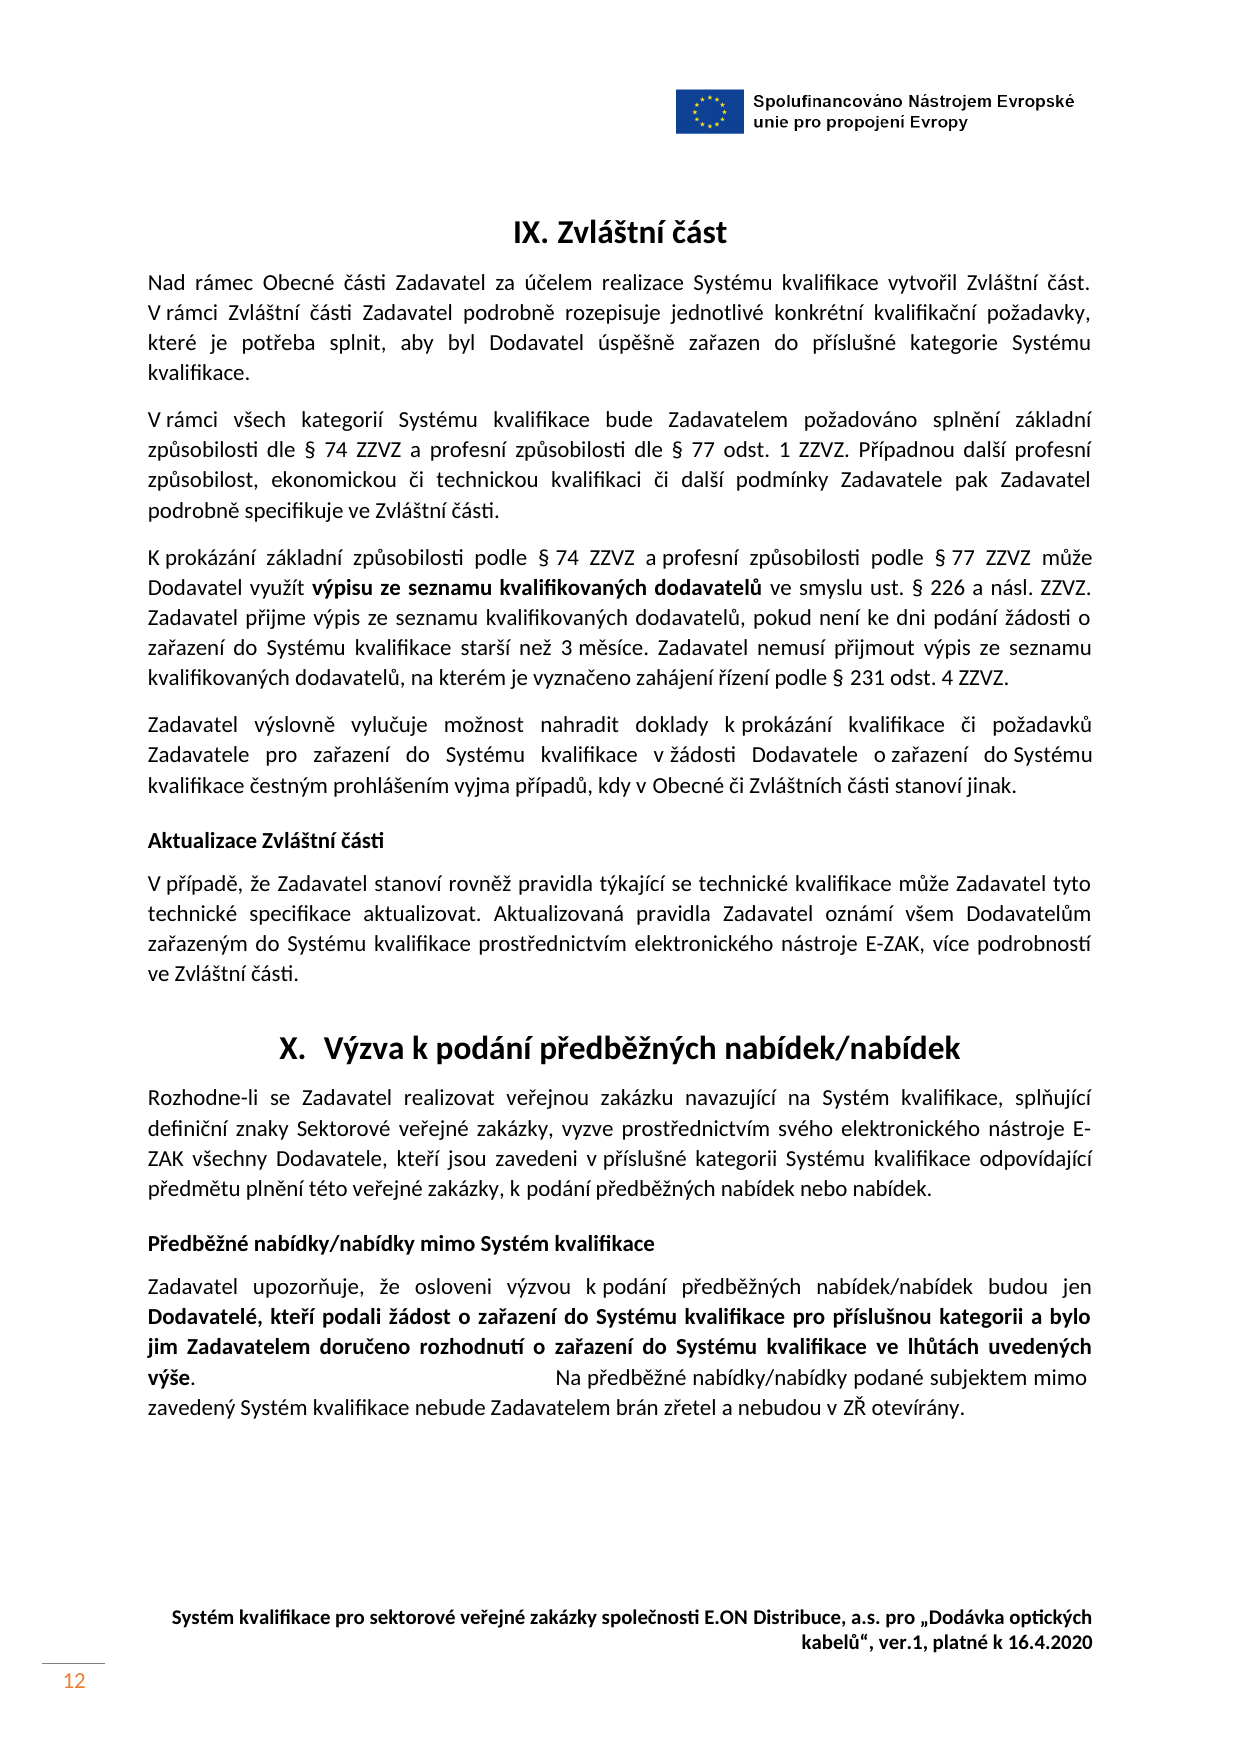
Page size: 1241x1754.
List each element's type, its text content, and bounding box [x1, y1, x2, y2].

text V rámci všech kategorií Systému kvalifikace bude Zadavatelem požadováno splnění základní způsobilosti dle § 74 ZZVZ a profesní způsobilosti dle § 77 odst. 1 ZZVZ. Případnou další profesní způsobilost, ekonomickou či technickou kvalifikaci či další podmínky Zadavatele pak Zadavatel podrobně specifikuje ve Zvláštní části. [148, 405, 1093, 524]
text K prokázání základní způsobilosti podle § 74 ZZVZ a profesní způsobilosti podle § 77 ZZVZ může Dodavatel využít výpisu ze seznamu kvalifikovaných dodavatelů ve smyslu ust. § 226 a násl. ZZVZ. Zadavatel přijme výpis ze seznamu kvalifikovaných dodavatelů, pokud není ke dni podání žádosti o zařazení do Systému kvalifikace starší než 3 měsíce. Zadavatel nemusí přijmout výpis ze seznamu kvalifikovaných dodavatelů, na kterém je vyznačeno zahájení řízení podle § 231 odst. 4 ZZVZ. [148, 543, 1093, 691]
subtitle Zvláštní část [148, 211, 1093, 252]
text Rozhodne-li se Zadavatel realizovat veřejnou zakázku navazující na Systém kvalifikace, splňující definiční znaky Sektorové veřejné zakázky, vyzve prostřednictvím svého elektronického nástroje E-ZAK všechny Dodavatele, kteří jsou zavedeni v příslušné kategorii Systému kvalifikace odpovídající předmětu plnění této veřejné zakázky, k podání předběžných nabídek nebo nabídek. [148, 1083, 1093, 1202]
text V případě, že Zadavatel stanoví rovněž pravidla týkající se technické kvalifikace může Zadavatel tyto technické specifikace aktualizovat. Aktualizovaná pravidla Zadavatel oznámí všem Dodavatelům zařazeným do Systému kvalifikace prostřednictvím elektronického nástroje E-ZAK, více podrobností ve Zvláštní části. [148, 869, 1093, 987]
text Předběžné nabídky/nabídky mimo Systém kvalifikace [148, 1229, 1093, 1257]
text Aktualizace Zvláštní části [148, 826, 1093, 854]
text Zadavatel upozorňuje, že osloveni výzvou k podání předběžných nabídek/nabídek budou jen Dodavatelé, kteří podali žádost o zařazení do Systému kvalifikace pro příslušnou kategorii a bylo jim Zadavatelem doručeno rozhodnutí o zařazení do Systému kvalifikace ve lhůtách uvedených výše. Na předběžné nabídky/nabídky podané subjektem mimo zavedený Systém kvalifikace nebude Zadavatelem brán zřetel a nebudou v ZŘ otevírány. [148, 1272, 1093, 1421]
text Zadavatel výslovně vylučuje možnost nahradit doklady k prokázání kvalifikace či požadavků Zadavatele pro zařazení do Systému kvalifikace v žádosti Dodavatele o zařazení do Systému kvalifikace čestným prohlášením vyjma případů, kdy v Obecné či Zvláštních části stanoví jinak. [148, 710, 1093, 799]
text Nad rámec Obecné části Zadavatel za účelem realizace Systému kvalifikace vytvořil Zvláštní část. V rámci Zvláštní části Zadavatel podrobně rozepisuje jednotlivé konkrétní kvalifikační požadavky, které je potřeba splnit, aby byl Dodavatel úspěšně zařazen do příslušné kategorie Systému kvalifikace. [148, 268, 1093, 386]
picture [660, 73, 1093, 146]
subtitle Výzva k podání předběžných nabídek/nabídek [148, 1027, 1093, 1068]
